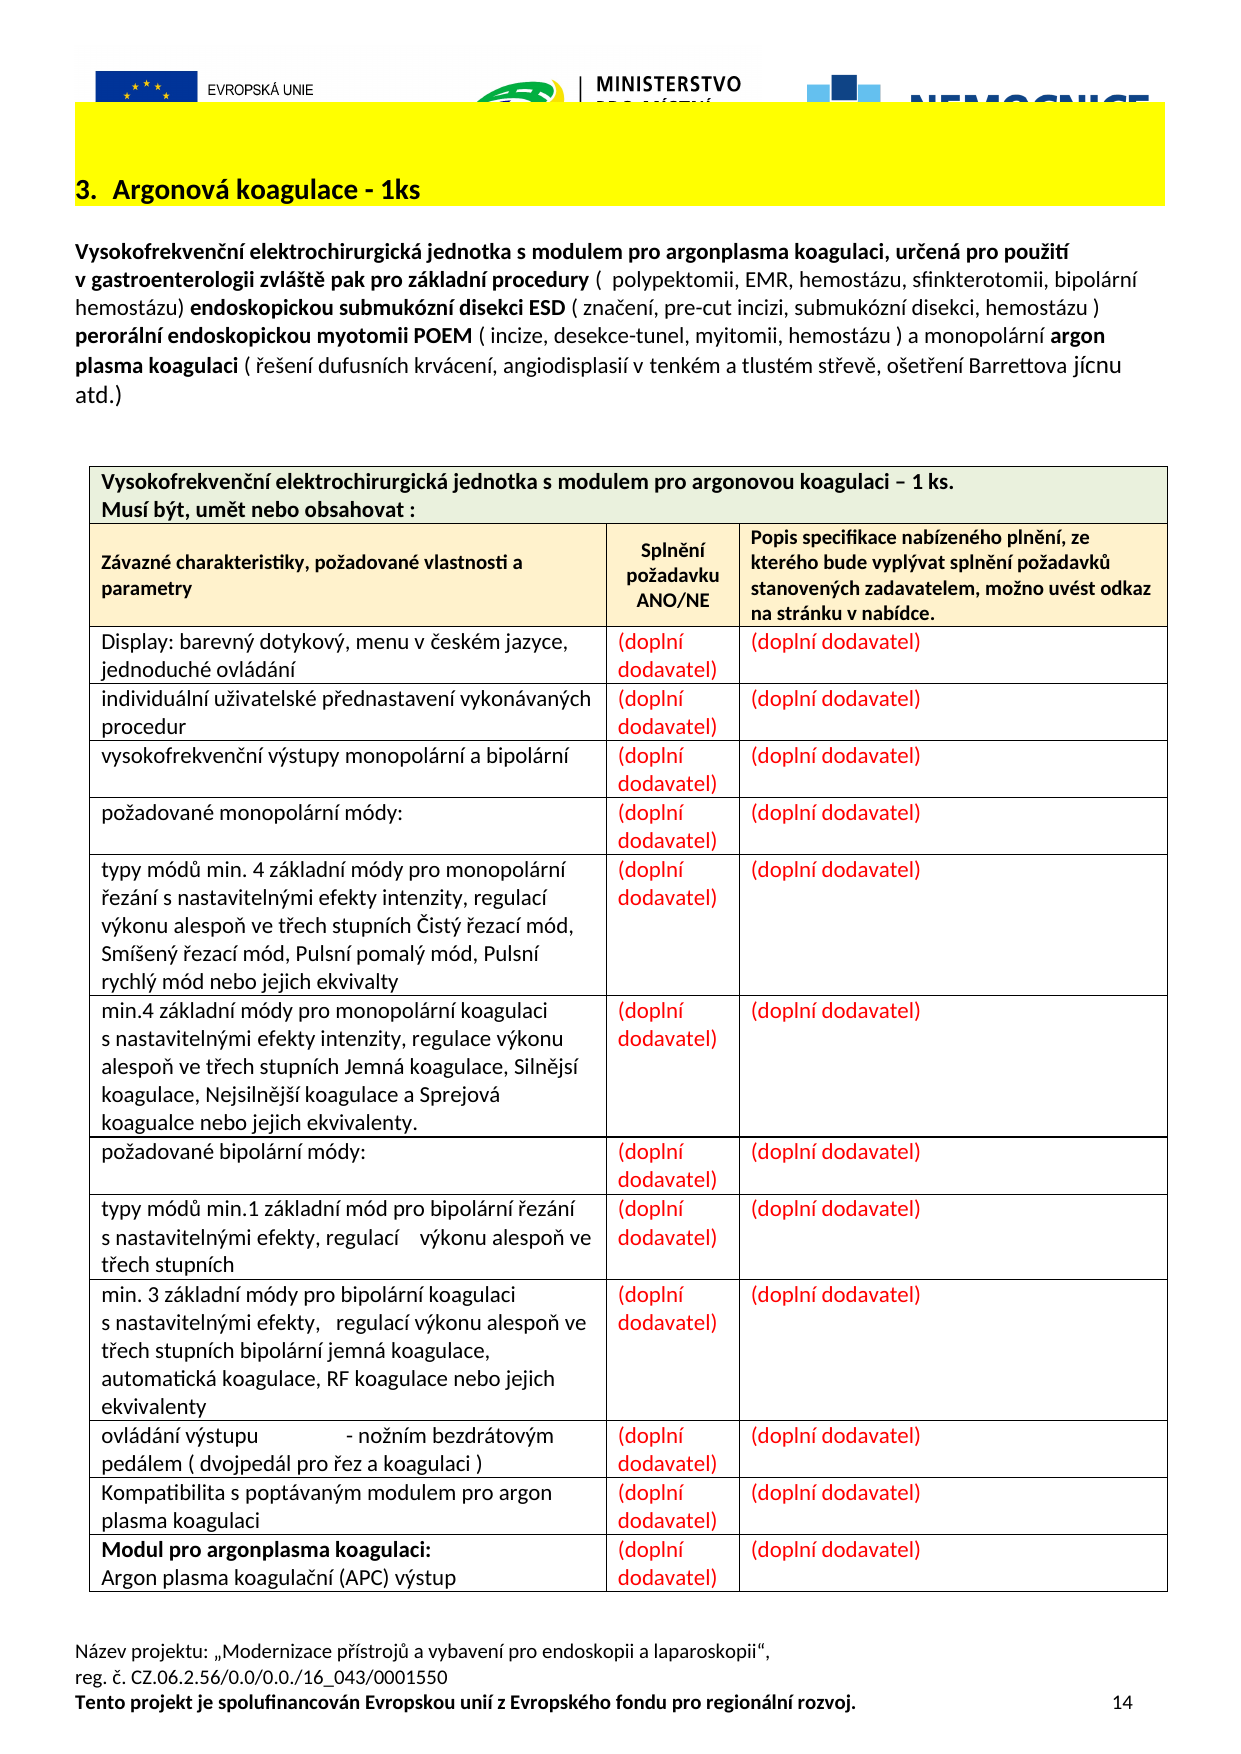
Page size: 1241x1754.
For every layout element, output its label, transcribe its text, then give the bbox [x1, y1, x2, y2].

text Vysokofrekvenční elektrochirurgická jednotka s modulem pro argonplasma koagulaci, určená pro použití v gastroenterologii zvláště pak pro základní procedury ( polypektomii, EMR, hemostázu, sfinkterotomii, bipolární hemostázu) endoskopickou submukózní disekci ESD ( značení, pre-cut incizi, submukózní disekci, hemostázu ) perorální endoskopickou myotomii POEM ( incize, desekce-tunel, myitomii, hemostázu ) a monopolární argon plasma koagulaci ( řešení dufusních krvácení, angiodisplasií v tenkém a tlustém střevě, ošetření Barrettova jícnu atd.) [75, 237, 1165, 410]
table_cell (doplní dodavatel) [607, 741, 739, 797]
table_cell (doplní dodavatel) [740, 1138, 1167, 1193]
table_cell Display: barevný dotykový, menu v českém jazyce, jednoduché ovládání [90, 627, 606, 683]
picture [796, 73, 1150, 102]
table_cell individuální uživatelské přednastavení vykonávaných procedur [90, 684, 606, 740]
table_cell vysokofrekvenční výstupy monopolární a bipolární [90, 741, 606, 797]
table_cell min.4 základní módy pro monopolární koagulaci s nastavitelnými efekty intenzity, regulace výkonu alespoň ve třech stupních Jemná koagulace, Silnějsí koagulace, Nejsilnější koagulace a Sprejová koagualce nebo jejich ekvivalenty. [90, 996, 606, 1136]
table_cell Závazné charakteristiky, požadované vlastnosti a parametry [90, 524, 606, 626]
table_cell (doplní dodavatel) [607, 798, 739, 854]
table_cell (doplní dodavatel) [740, 627, 1167, 683]
table_cell typy módů min.1 základní mód pro bipolární řezání s nastavitelnými efekty, regulací výkonu alespoň ve třech stupních [90, 1195, 606, 1279]
table_cell (doplní dodavatel) [607, 1138, 739, 1193]
table_cell (doplní dodavatel) [607, 996, 739, 1136]
table_cell (doplní dodavatel) [607, 1421, 739, 1477]
table_cell Modul pro argonplasma koagulaci: Argon plasma koagulační (APC) výstup [90, 1535, 606, 1591]
table_cell požadované monopolární módy: [90, 798, 606, 854]
table_cell (doplní dodavatel) [740, 1535, 1167, 1591]
table_cell (doplní dodavatel) [607, 855, 739, 995]
list Argonová koagulace - 1ks [75, 102, 1165, 206]
table_cell (doplní dodavatel) [740, 741, 1167, 797]
table_cell Kompatibilita s poptávaným modulem pro argon plasma koagulaci [90, 1478, 606, 1534]
table_cell (doplní dodavatel) [740, 1280, 1167, 1420]
picture [73, 45, 763, 171]
table_cell (doplní dodavatel) [740, 1421, 1167, 1477]
table_cell Splnění požadavku ANO/NE [607, 524, 739, 626]
table_header Vysokofrekvenční elektrochirurgická jednotka s modulem pro argonovou koagulaci – 1 ks. Musí být, umět nebo obsahovat : [90, 467, 1167, 523]
table_cell (doplní dodavatel) [740, 684, 1167, 740]
table_cell Popis specifikace nabízeného plnění, ze kterého bude vyplývat splnění požadavků stanovených zadavatelem, možno uvést odkaz na stránku v nabídce. [740, 524, 1167, 626]
table_cell (doplní dodavatel) [607, 1535, 739, 1591]
table_cell (doplní dodavatel) [740, 996, 1167, 1136]
table_cell (doplní dodavatel) [740, 1195, 1167, 1279]
table_cell typy módů min. 4 základní módy pro monopolární řezání s nastavitelnými efekty intenzity, regulací výkonu alespoň ve třech stupních Čistý řezací mód, Smíšený řezací mód, Pulsní pomalý mód, Pulsní rychlý mód nebo jejich ekvivalty [90, 855, 606, 995]
table_cell (doplní dodavatel) [607, 1195, 739, 1279]
table_cell požadované bipolární módy: [90, 1138, 606, 1193]
table_cell (doplní dodavatel) [607, 684, 739, 740]
table_cell (doplní dodavatel) [740, 798, 1167, 854]
table_cell (doplní dodavatel) [740, 1478, 1167, 1534]
table_cell min. 3 základní módy pro bipolární koagulaci s nastavitelnými efekty, regulací výkonu alespoň ve třech stupních bipolární jemná koagulace, automatická koagulace, RF koagulace nebo jejich ekvivalenty [90, 1280, 606, 1420]
table_cell ovládání výstupu - nožním bezdrátovým pedálem ( dvojpedál pro řez a koagulaci ) [90, 1421, 606, 1477]
table_cell (doplní dodavatel) [607, 1478, 739, 1534]
table_cell (doplní dodavatel) [607, 627, 739, 683]
table_cell (doplní dodavatel) [607, 1280, 739, 1420]
table_cell (doplní dodavatel) [740, 855, 1167, 995]
